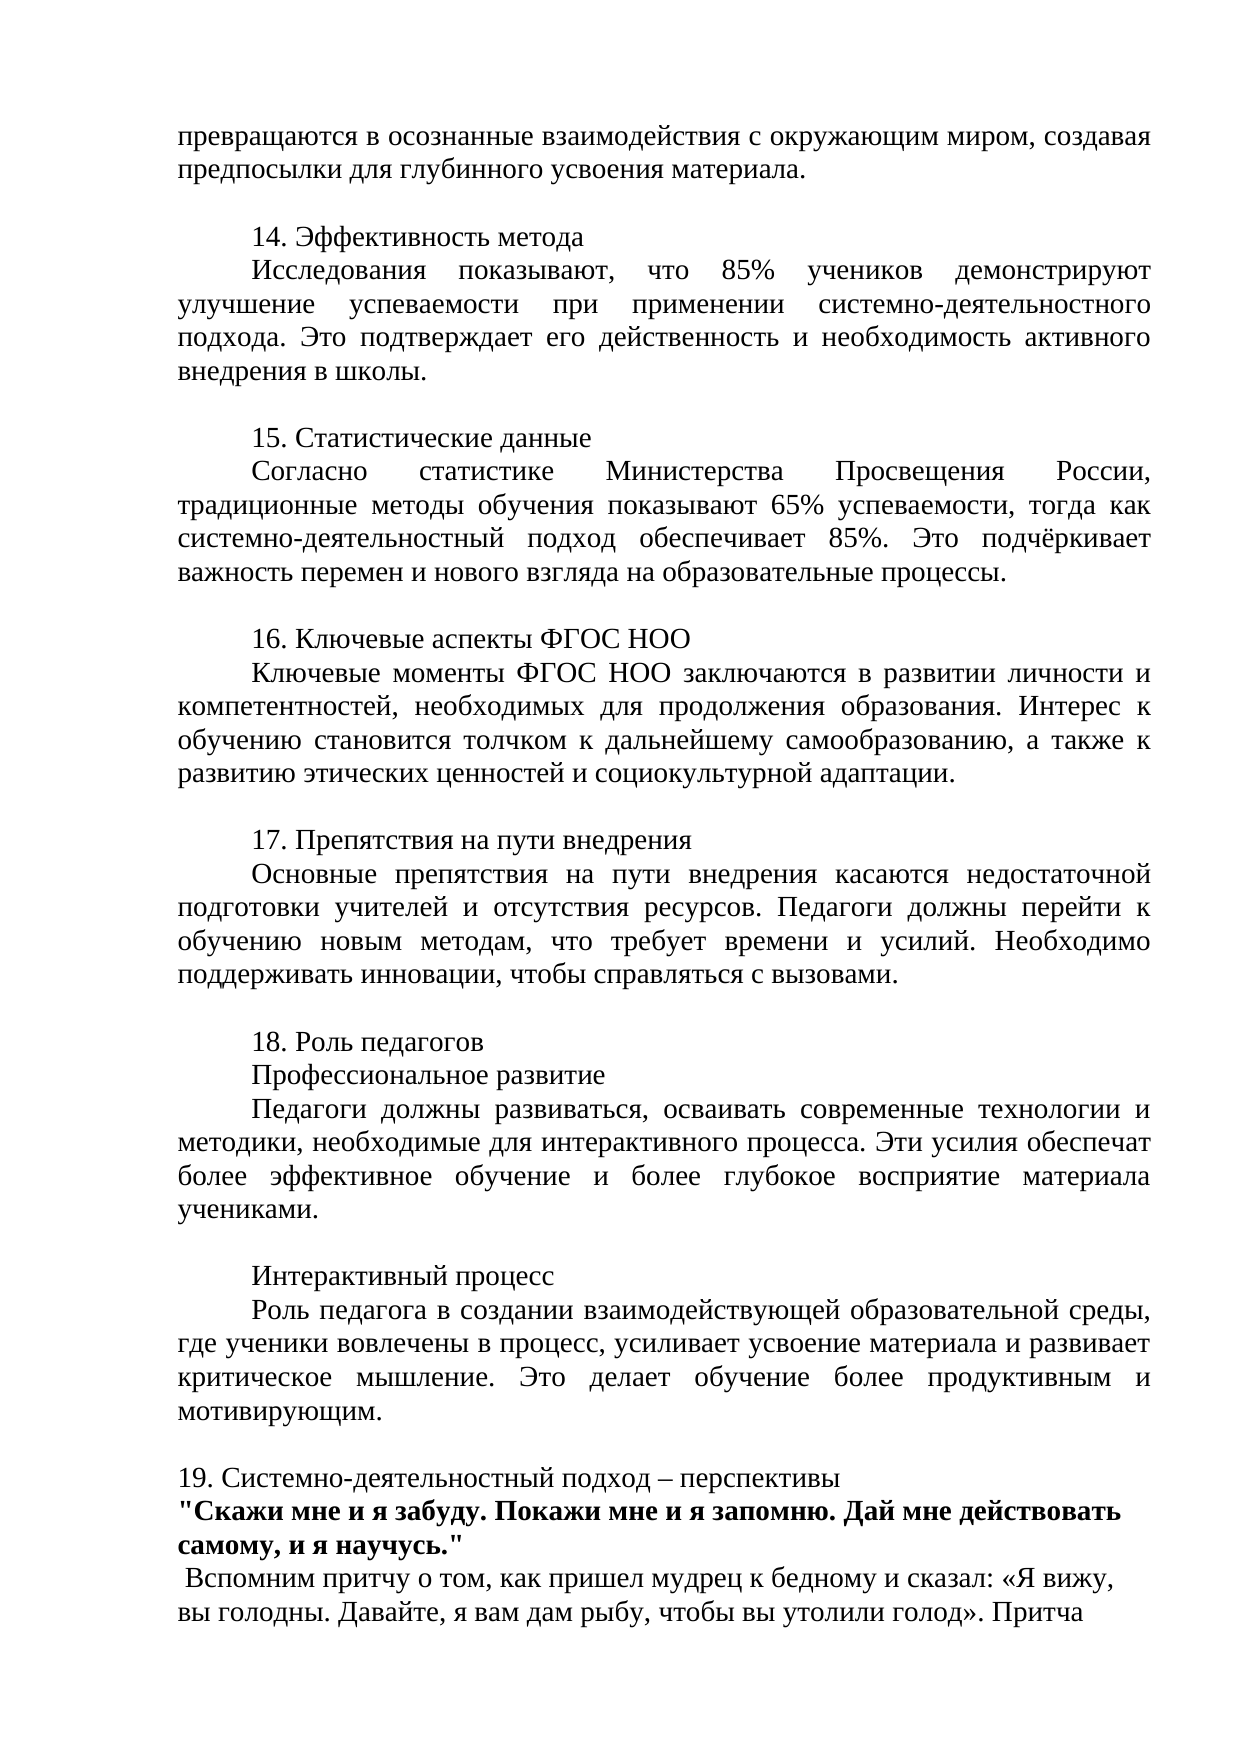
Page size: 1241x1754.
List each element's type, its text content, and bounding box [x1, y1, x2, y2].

text 14. Эффективность метода [177, 219, 1152, 252]
text 16. Ключевые аспекты ФГОС НОО [177, 621, 1152, 655]
text Исследования показывают, что 85% учеников демонстрируют улучшение успеваемости при применении системно-деятельностного подхода. Это подтверждает его действенность и необходимость активного внедрения в школы. [177, 252, 1152, 386]
text 15. Статистические данные [177, 420, 1152, 453]
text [177, 118, 1152, 185]
text 18. Роль педагогов [177, 1024, 1152, 1057]
text 19. Системно-деятельностный подход – перспективы [177, 1460, 1152, 1493]
text Основные препятствия на пути внедрения касаются недостаточной подготовки учителей и отсутствия ресурсов. Педагоги должны перейти к обучению новым методам, что требует времени и усилий. Необходимо поддерживать инновации, чтобы справляться с вызовами. [177, 856, 1152, 990]
text Педагоги должны развиваться, осваивать современные технологии и методики, необходимые для интерактивного процесса. Эти усилия обеспечат более эффективное обучение и более глубокое восприятие материала учениками. [177, 1091, 1152, 1225]
text 17. Препятствия на пути внедрения [177, 822, 1152, 856]
text Интерактивный процесс [177, 1258, 1152, 1292]
text Ключевые моменты ФГОС НОО заключаются в развитии личности и компетентностей, необходимых для продолжения образования. Интерес к обучению становится толчком к дальнейшему самообразованию, а также к развитию этических ценностей и социокультурной адаптации. [177, 655, 1152, 789]
text "Скажи мне и я забуду. Покажи мне и я запомню. Дай мне действовать самому, и я научусь." [177, 1493, 1152, 1560]
text Роль педагога в создании взаимодействующей образовательной среды, где ученики вовлечены в процесс, усиливает усвоение материала и развивает критическое мышление. Это делает обучение более продуктивным и мотивирующим. [177, 1292, 1152, 1426]
text Согласно статистике Министерства Просвещения России, традиционные методы обучения показывают 65% успеваемости, тогда как системно-деятельностный подход обеспечивает 85%. Это подчёркивает важность перемен и нового взгляда на образовательные процессы. [177, 453, 1152, 588]
text Профессиональное развитие [177, 1057, 1152, 1091]
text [177, 1560, 1152, 1627]
